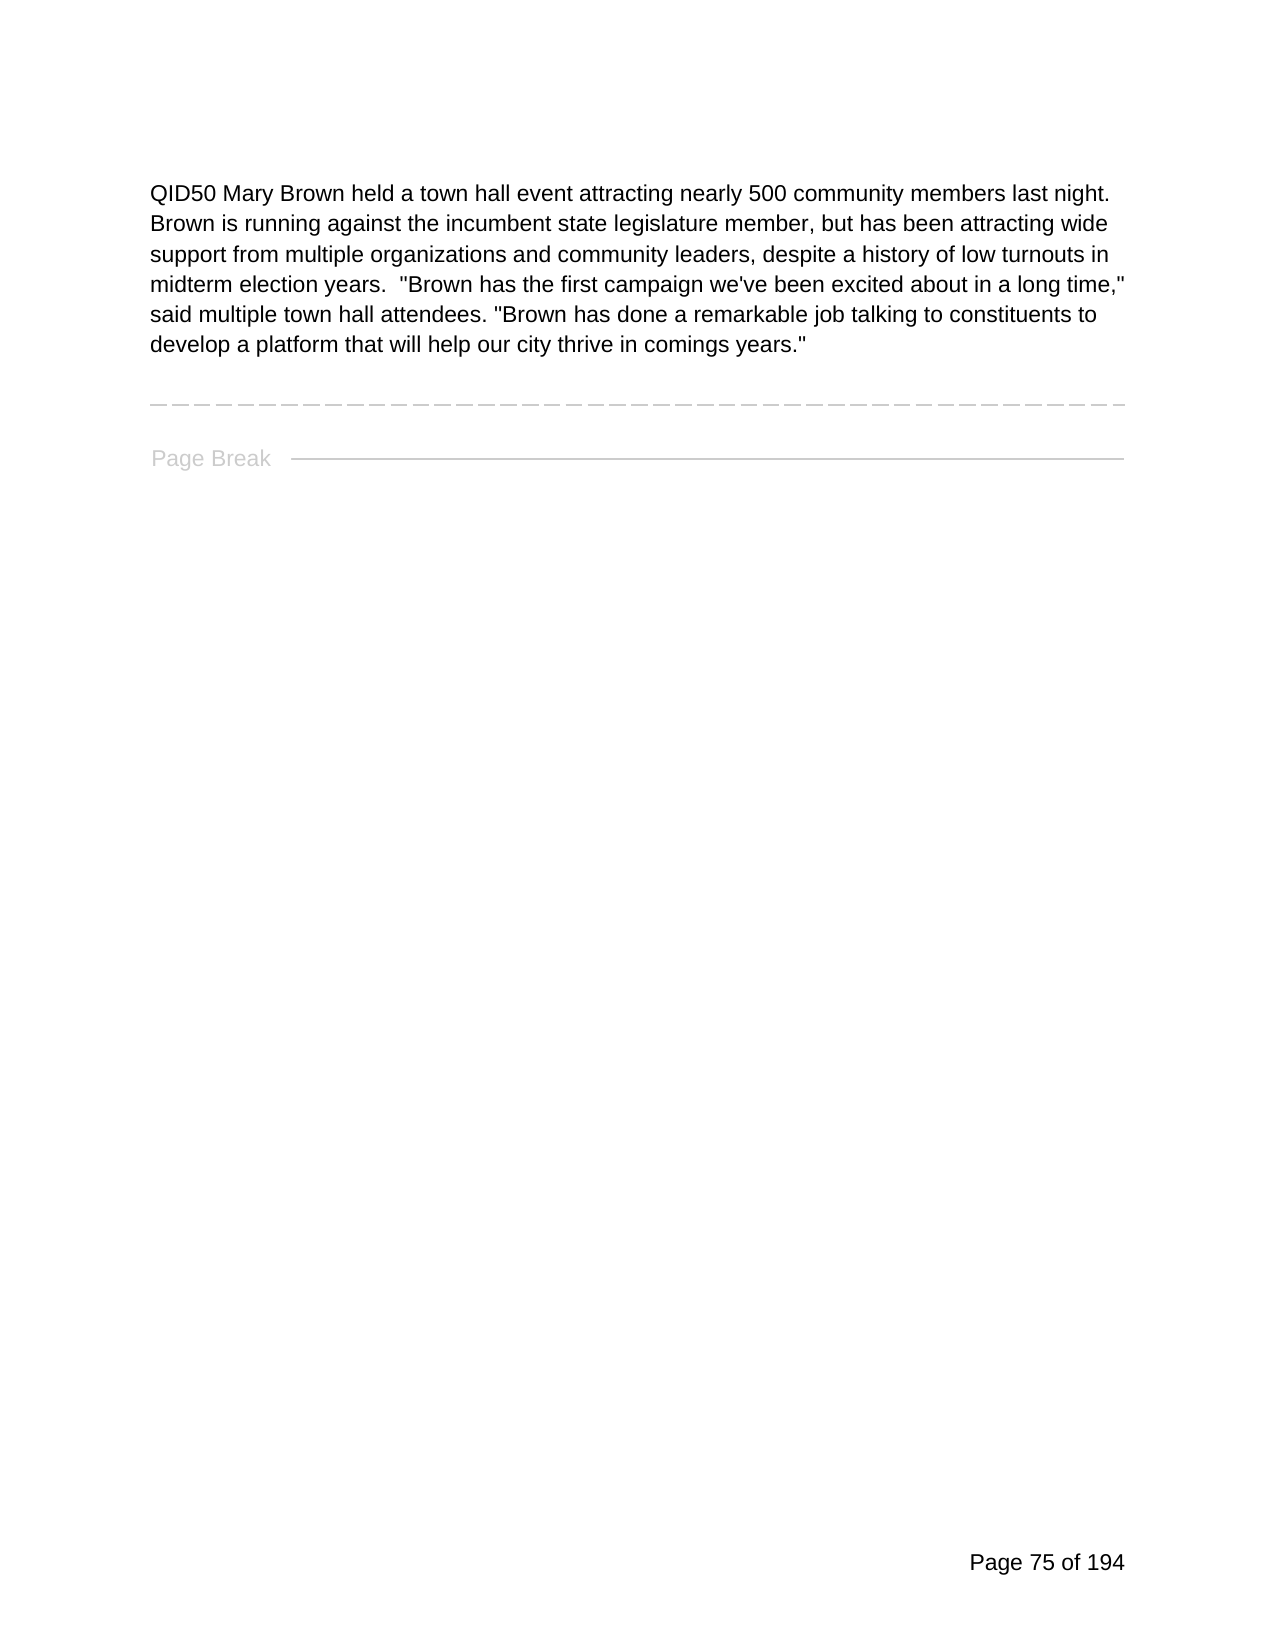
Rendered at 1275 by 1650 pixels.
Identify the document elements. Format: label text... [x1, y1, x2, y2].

table_header Page Break [150, 445, 290, 485]
text QID50 Mary Brown held a town hall event attracting nearly 500 community members last night. Brown is running against the incumbent state legislature member, but has been attracting wide support from multiple organizations and community leaders, despite a history of low turnouts in midterm election years. "Brown has the first campaign we've been excited about in a long time," said multiple town hall attendees. "Brown has done a remarkable job talking to constituents to develop a platform that will help our city thrive in comings years." [150, 180, 1125, 358]
table_header [290, 445, 1125, 485]
